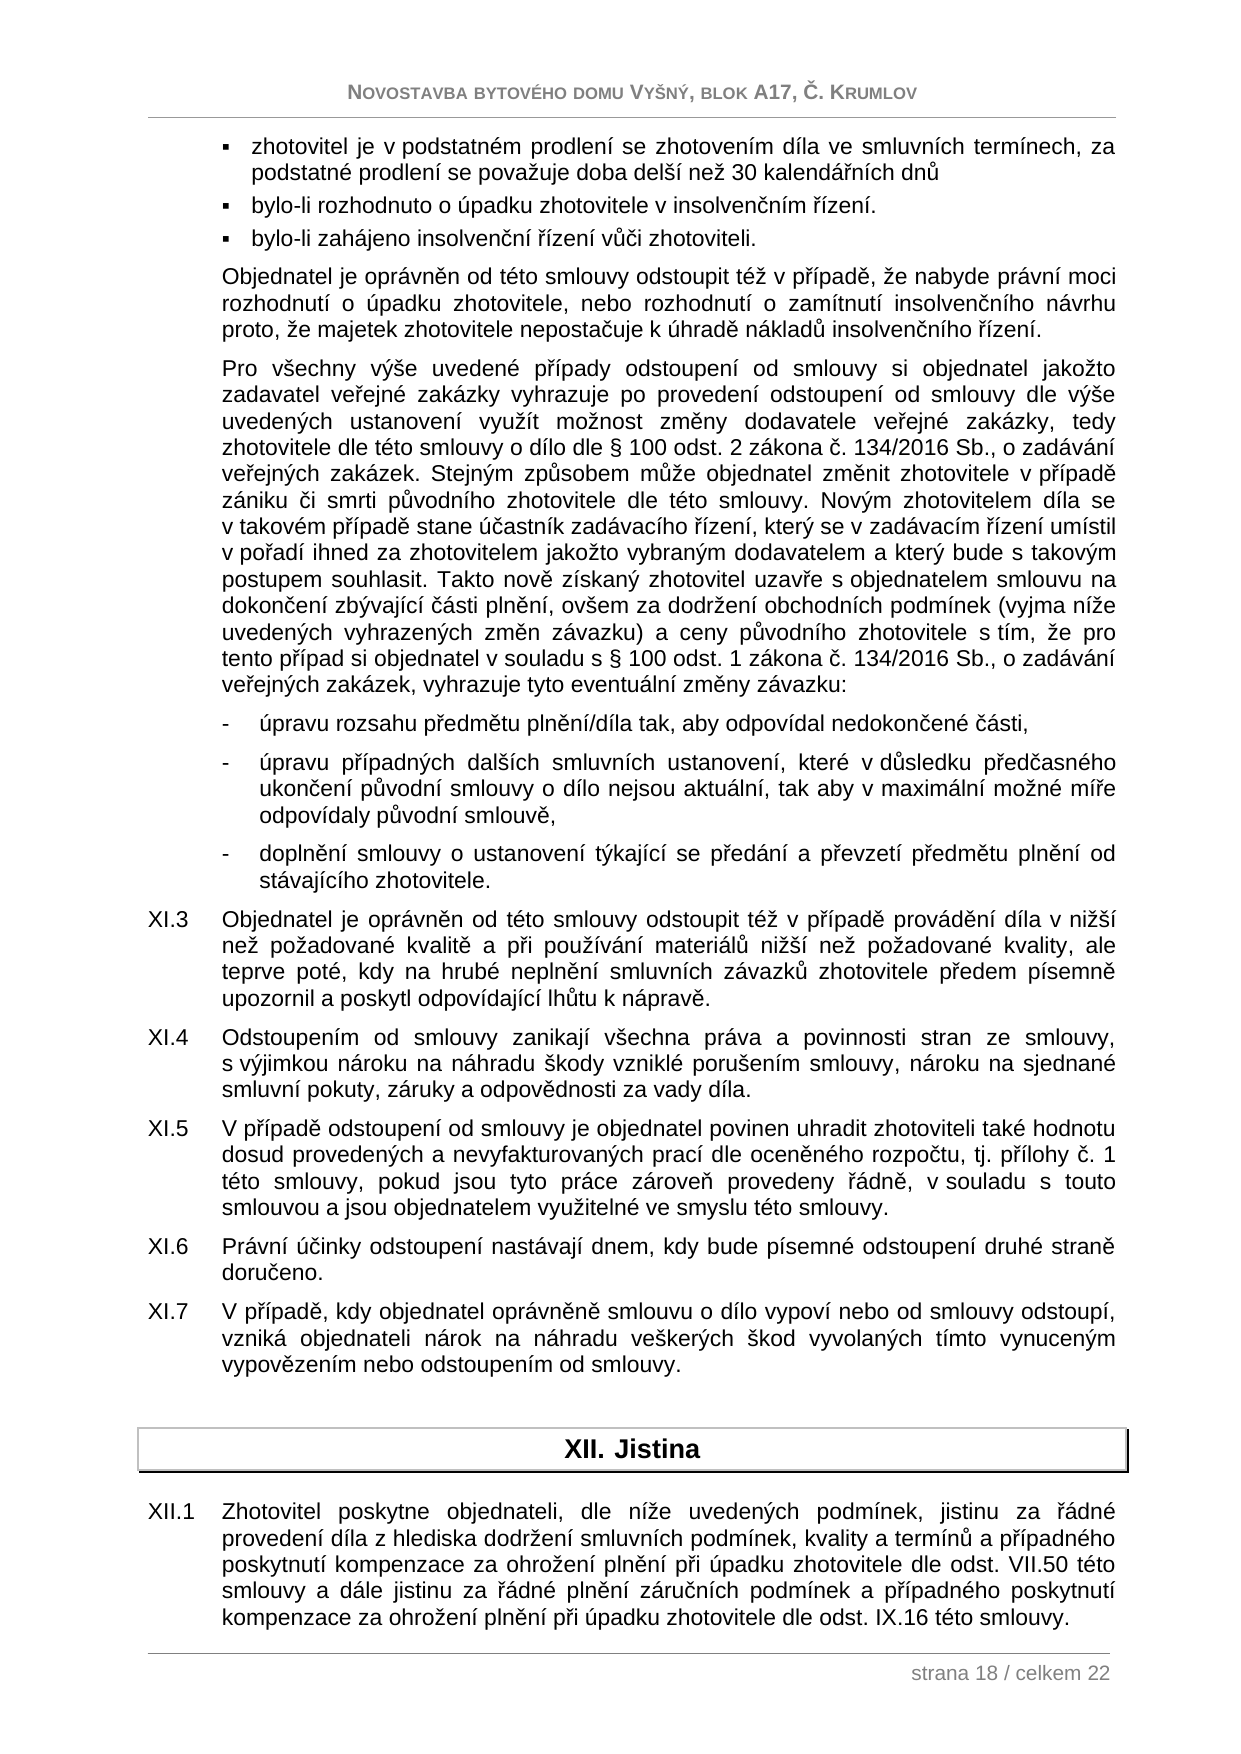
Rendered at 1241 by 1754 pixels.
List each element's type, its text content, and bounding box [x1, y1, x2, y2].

text Pro všechny výše uvedené případy odstoupení od smlouvy si objednatel jakožto zadavatel veřejné zakázky vyhrazuje po provedení odstoupení od smlouvy dle výše uvedených ustanovení využít možnost změny dodavatele veřejné zakázky, tedy zhotovitele dle této smlouvy o dílo dle § 100 odst. 2 zákona č. 134/2016 Sb., o zadávání veřejných zakázek. Stejným způsobem může objednatel změnit zhotovitele v případě zániku či smrti původního zhotovitele dle této smlouvy. Novým zhotovitelem díla se v takovém případě stane účastník zadávacího řízení, který se v zadávacím řízení umístil v pořadí ihned za zhotovitelem jakožto vybraným dodavatelem a který bude s takovým postupem souhlasit. Takto nově získaný zhotovitel uzavře s objednatelem smlouvu na dokončení zbývající části plnění, ovšem za dodržení obchodních podmínek (vyjma níže uvedených vyhrazených změn závazku) a ceny původního zhotovitele s tím, že pro tento případ si objednatel v souladu s § 100 odst. 1 zákona č. 134/2016 Sb., o zadávání veřejných zakázek, vyhrazuje tyto eventuální změny závazku: [222, 355, 1116, 697]
text Objednatel je oprávněn od této smlouvy odstoupit též v případě, že nabyde právní moci rozhodnutí o úpadku zhotovitele, nebo rozhodnutí o zamítnutí insolvenčního návrhu proto, že majetek zhotovitele nepostačuje k úhradě nákladů insolvenčního řízení. [222, 263, 1116, 342]
list úpravu rozsahu předmětu plnění/díla tak, aby odpovídal nedokončené části, [222, 710, 1116, 736]
list Právní účinky odstoupení nastávají dnem, kdy bude písemné odstoupení druhé straně doručeno. [148, 1233, 1116, 1286]
list V případě odstoupení od smlouvy je objednatel povinen uhradit zhotoviteli také hodnotu dosud provedených a nevyfakturovaných prací dle oceněného rozpočtu, tj. přílohy č. 1 této smlouvy, pokud jsou tyto práce zároveň provedeny řádně, v souladu s touto smlouvou a jsou objednatelem využitelné ve smyslu této smlouvy. [148, 1115, 1116, 1221]
list bylo-li rozhodnuto o úpadku zhotovitele v insolvenčním řízení. [222, 192, 1116, 218]
list V případě, kdy objednatel oprávněně smlouvu o dílo vypoví nebo od smlouvy odstoupí, vzniká objednateli nárok na náhradu veškerých škod vyvolaných tímto vynuceným vypovězením nebo odstoupením od smlouvy. [148, 1298, 1116, 1377]
list doplnění smlouvy o ustanovení týkající se předání a převzetí předmětu plnění od stávajícího zhotovitele. [222, 840, 1116, 893]
list zhotovitel je v podstatném prodlení se zhotovením díla ve smluvních termínech, za podstatné prodlení se považuje doba delší než 30 kalendářních dnů [222, 133, 1116, 186]
list Objednatel je oprávněn od této smlouvy odstoupit též v případě provádění díla v nižší než požadované kvalitě a při používání materiálů nižší než požadované kvality, ale teprve poté, kdy na hrubé neplnění smluvních závazků zhotovitele předem písemně upozornil a poskytl odpovídající lhůtu k nápravě. [148, 906, 1116, 1011]
list bylo-li zahájeno insolvenční řízení vůči zhotoviteli. [222, 224, 1116, 251]
subtitle Jistina [139, 1429, 1125, 1469]
list Zhotovitel poskytne objednateli, dle níže uvedených podmínek, jistinu za řádné provedení díla z hlediska dodržení smluvních podmínek, kvality a termínů a případného poskytnutí kompenzace za ohrožení plnění při úpadku zhotovitele dle odst. VII.50 této smlouvy a dále jistinu za řádné plnění záručních podmínek a případného poskytnutí kompenzace za ohrožení plnění při úpadku zhotovitele dle odst. IX.16 této smlouvy. [148, 1498, 1116, 1630]
list Odstoupením od smlouvy zanikají všechna práva a povinnosti stran ze smlouvy, s výjimkou nároku na náhradu škody vzniklé porušením smlouvy, nároku na sjednané smluvní pokuty, záruky a odpovědnosti za vady díla. [148, 1023, 1116, 1103]
list úpravu případných dalších smluvních ustanovení, které v důsledku předčasného ukončení původní smlouvy o dílo nejsou aktuální, tak aby v maximální možné míře odpovídaly původní smlouvě, [222, 749, 1116, 828]
